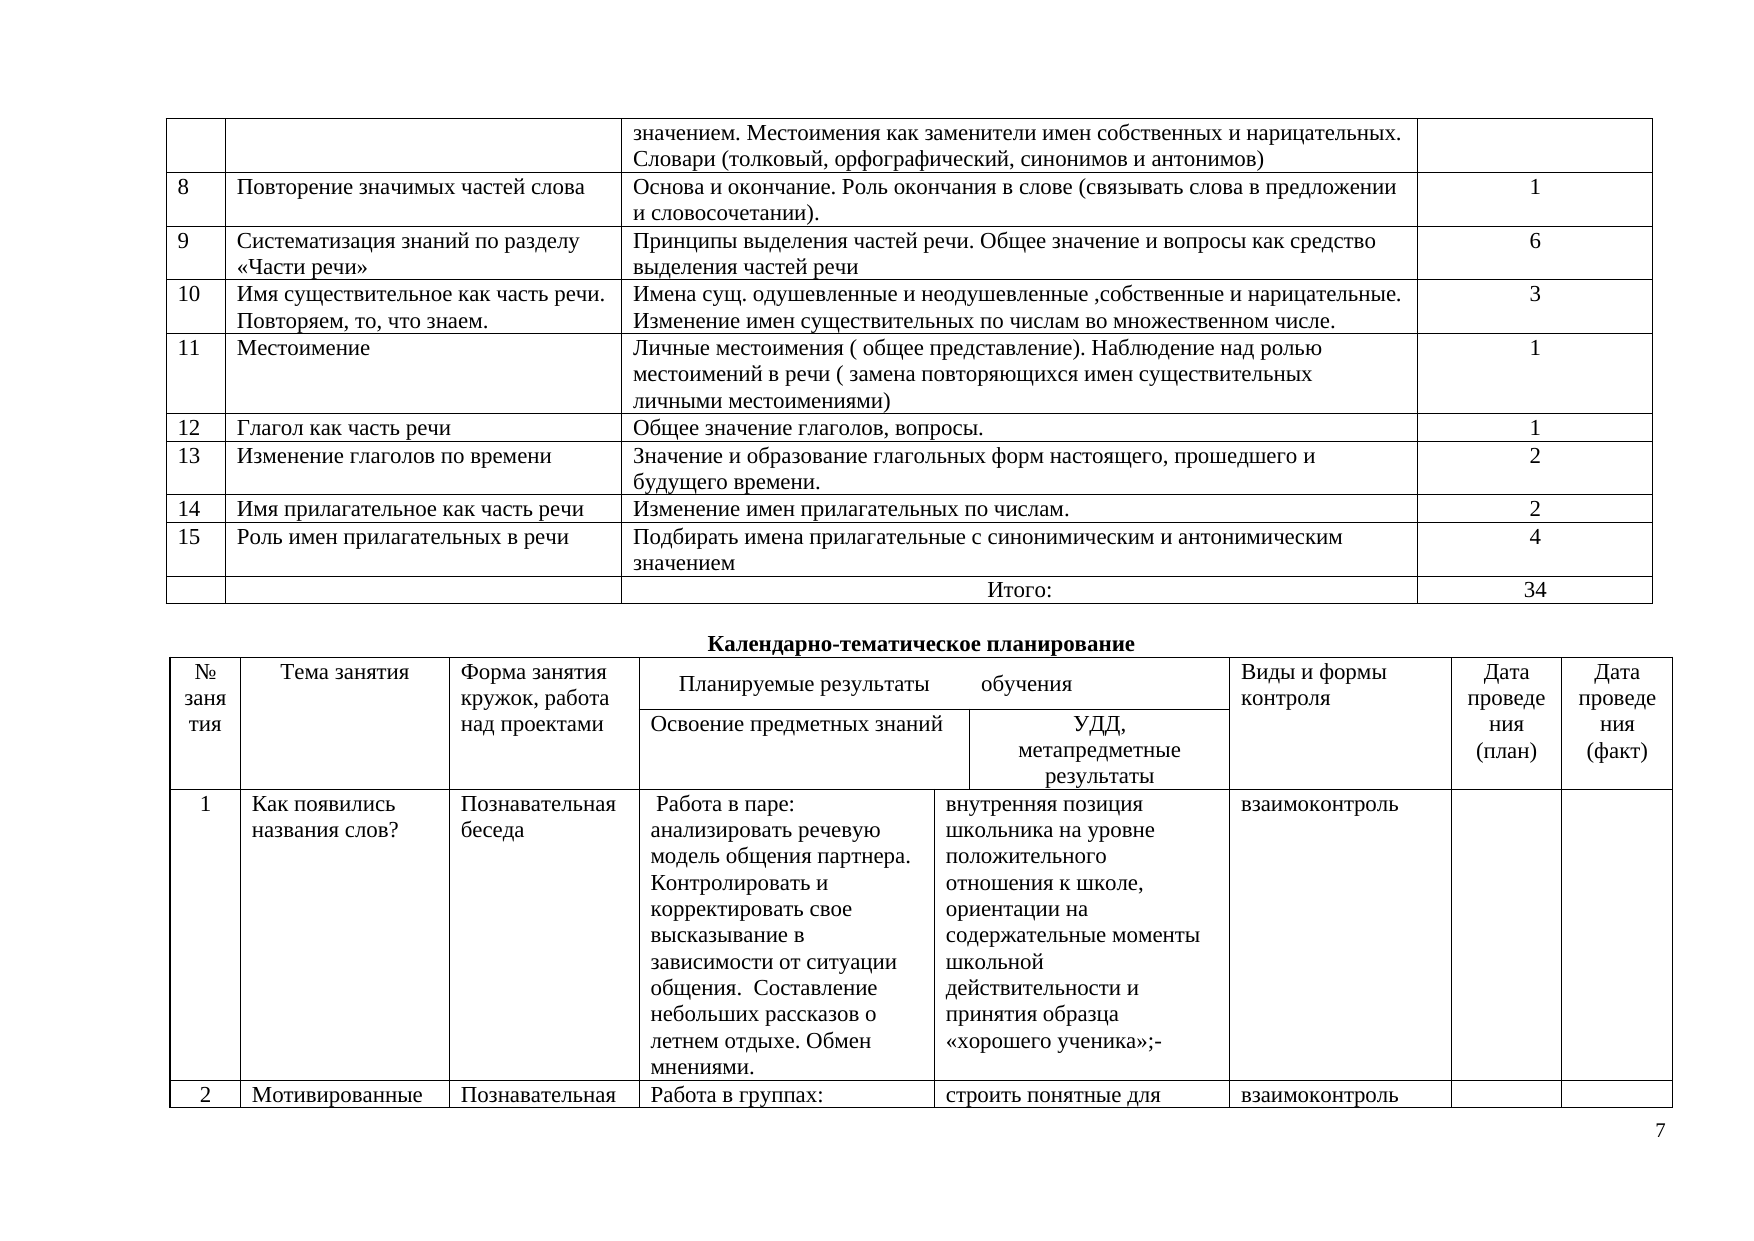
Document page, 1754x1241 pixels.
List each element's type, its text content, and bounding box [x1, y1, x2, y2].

table_cell внутренняя позиция школьника на уровне положительного отношения к школе, ориентации на содержательные моменты школьной действительности и принятия образца «хорошего ученика»;- [935, 790, 1229, 1079]
table_cell Имена сущ. одушевленные и неодушевленные ,собственные и нарицательные. Изменение имен существительных по числам во множественном числе. [622, 280, 1417, 333]
table_cell Работа в паре: анализировать речевую модель общения партнера. Контролировать и корректировать свое высказывание в зависимости от ситуации общения. Составление небольших рассказов о летнем отдыхе. Обмен мнениями. [640, 790, 934, 1079]
table_cell Имя существительное как часть речи. Повторяем, то, что знаем. [226, 280, 621, 333]
table_cell Освоение предметных знаний [640, 710, 969, 789]
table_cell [226, 119, 621, 172]
table_cell Роль имен прилагательных в речи [226, 523, 621, 576]
table_cell [1452, 790, 1561, 1079]
table_cell УДД, метапредметные результаты [970, 710, 1229, 789]
table_cell 3 [1418, 280, 1652, 333]
table_cell 8 [167, 173, 225, 226]
table_cell 2 [1418, 119, 1652, 172]
table_cell Повторение значимых частей слова [226, 173, 621, 226]
table_cell [226, 577, 621, 603]
table_header Тема занятия [241, 658, 449, 789]
table_cell [1562, 790, 1672, 1079]
table_cell Основа и окончание. Роль окончания в слове (связывать слова в предложении и словосочетании). [622, 173, 1417, 226]
table_cell 2 [1418, 442, 1652, 494]
text Календарно-тематическое планирование [177, 630, 1665, 657]
table_cell Познавательная беседа [450, 790, 639, 1079]
table_cell Глагол как часть речи [226, 414, 621, 441]
table_cell Изменение имен прилагательных по числам. [622, 495, 1417, 522]
table_cell Как появились названия слов? [241, 790, 449, 1079]
table_header Форма занятия кружок, работа над проектами [450, 658, 639, 789]
table_cell Итого: [622, 577, 1417, 603]
table_header Дата проведения (факт) [1562, 658, 1672, 789]
table_header Виды и формы контроля [1230, 658, 1451, 789]
table_cell взаимоконтроль [1230, 1081, 1451, 1107]
table_cell Систематизация знаний по разделу «Части речи» [226, 227, 621, 279]
table_cell взаимоконтроль [1230, 790, 1451, 1079]
table_cell 12 [167, 414, 225, 441]
table_cell Личные местоимения ( общее представление). Наблюдение над ролью местоимений в речи ( замена повторяющихся имен существительных личными местоимениями) [622, 334, 1417, 413]
table_cell 15 [167, 523, 225, 576]
table_header Дата проведения (план) [1452, 658, 1561, 789]
table_cell 1 [1418, 173, 1652, 226]
table_header обучения [970, 658, 1229, 708]
table_cell 1 [171, 790, 240, 1079]
table_cell [167, 577, 225, 603]
table_cell 6 [1418, 227, 1652, 279]
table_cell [622, 119, 1417, 172]
table_cell 10 [167, 280, 225, 333]
table_cell 1 [1418, 334, 1652, 413]
table_cell Изменение глаголов по времени [226, 442, 621, 494]
table_cell [1562, 1081, 1672, 1107]
table_header Планируемые результаты [640, 658, 969, 708]
table_cell 34 [1418, 577, 1652, 603]
table_cell 13 [167, 442, 225, 494]
table_header № занятия [171, 658, 240, 789]
table_cell 2 [171, 1081, 240, 1107]
table_cell 9 [167, 227, 225, 279]
table_cell 1 [1418, 414, 1652, 441]
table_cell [241, 1081, 449, 1107]
table_cell 14 [167, 495, 225, 522]
table_cell Значение и образование глагольных форм настоящего, прошедшего и будущего времени. [622, 442, 1417, 494]
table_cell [640, 1081, 934, 1107]
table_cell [935, 1081, 1229, 1107]
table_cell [450, 1081, 639, 1107]
table_cell Общее значение глаголов, вопросы. [622, 414, 1417, 441]
table_cell Подбирать имена прилагательные с синонимическим и антонимическим значением [622, 523, 1417, 576]
table_cell 2 [1418, 495, 1652, 522]
table_cell 11 [167, 334, 225, 413]
table_cell 4 [1418, 523, 1652, 576]
table_cell Принципы выделения частей речи. Общее значение и вопросы как средство выделения частей речи [622, 227, 1417, 279]
table_cell Имя прилагательное как часть речи [226, 495, 621, 522]
table_cell 7 [167, 119, 225, 172]
table_cell [1452, 1081, 1561, 1107]
table_cell Местоимение [226, 334, 621, 413]
